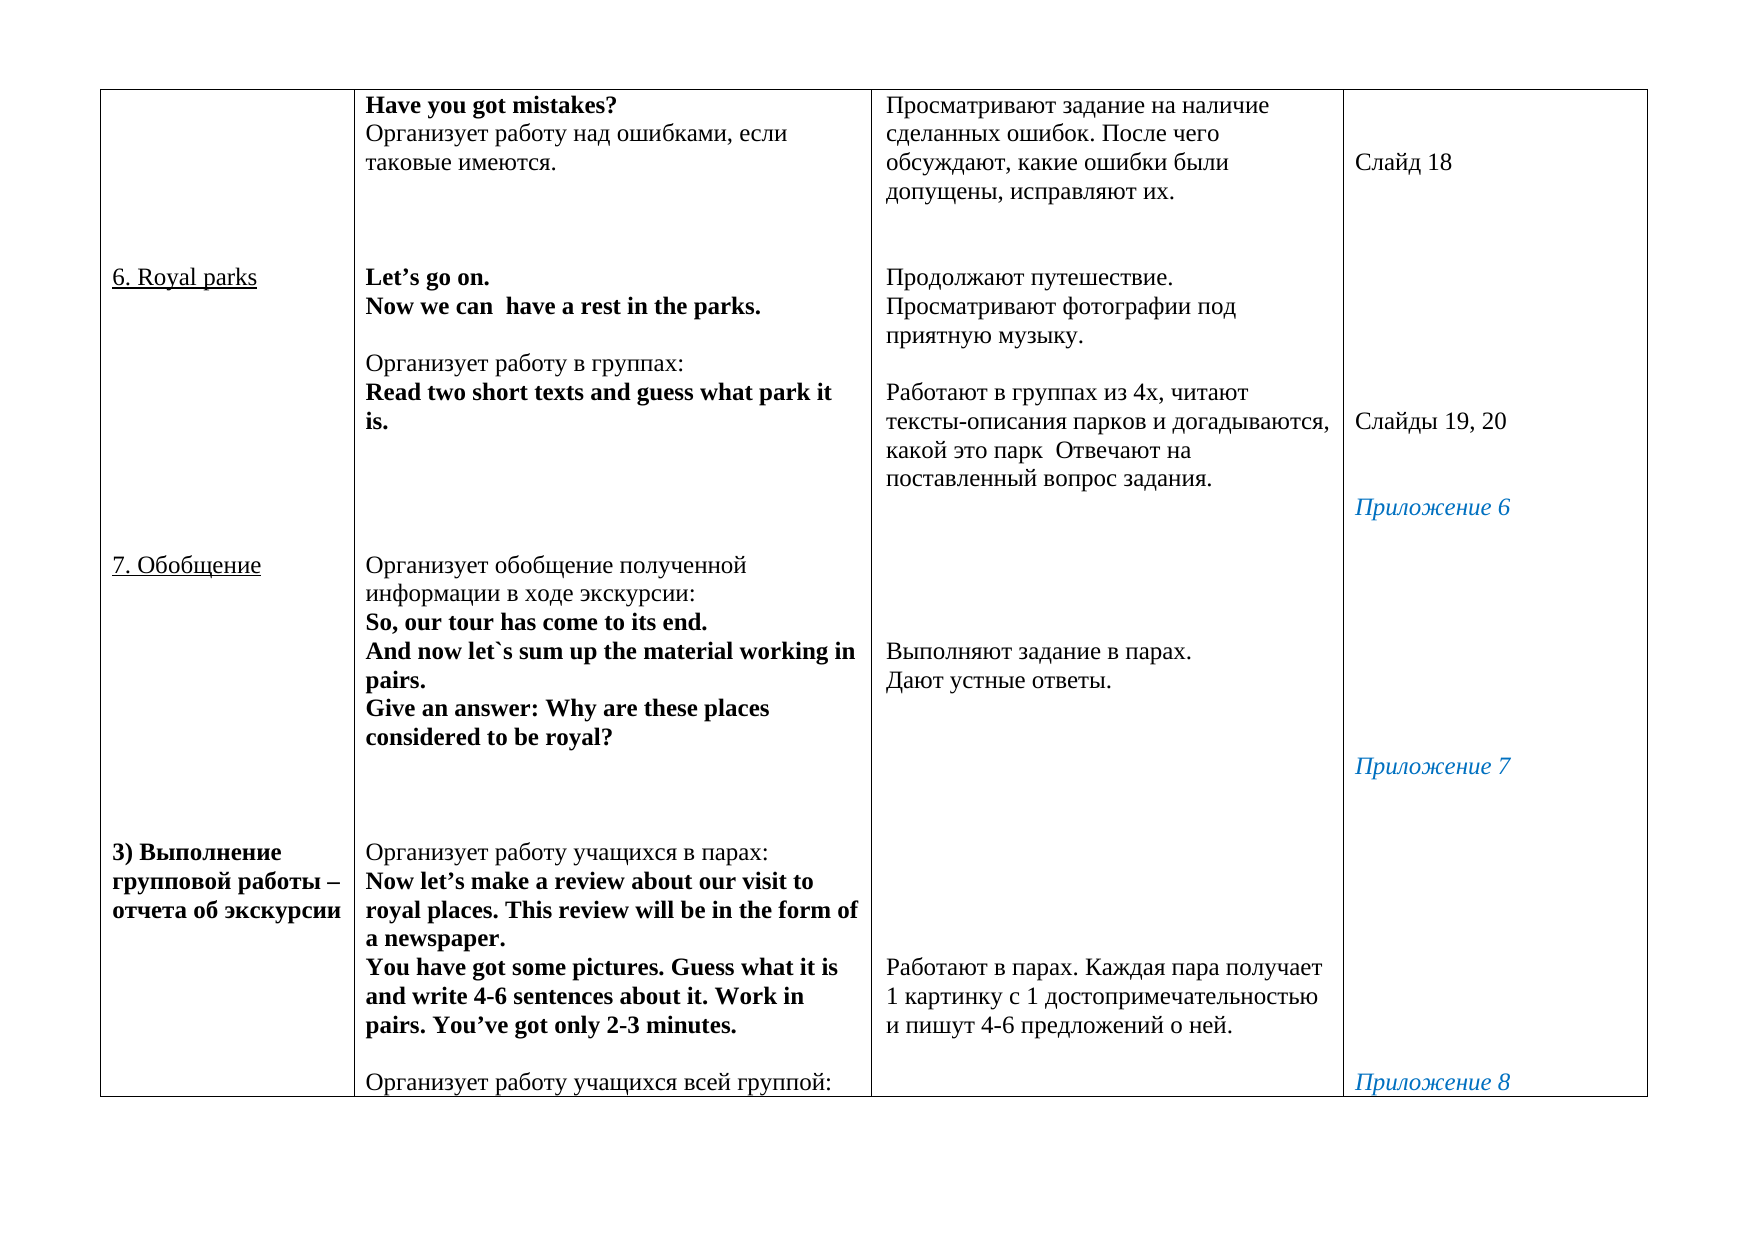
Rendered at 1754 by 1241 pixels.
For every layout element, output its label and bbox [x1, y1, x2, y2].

table_cell [101, 90, 354, 1096]
table_cell [872, 90, 1343, 1096]
table_cell [355, 90, 871, 1096]
table_cell [1344, 90, 1647, 1096]
